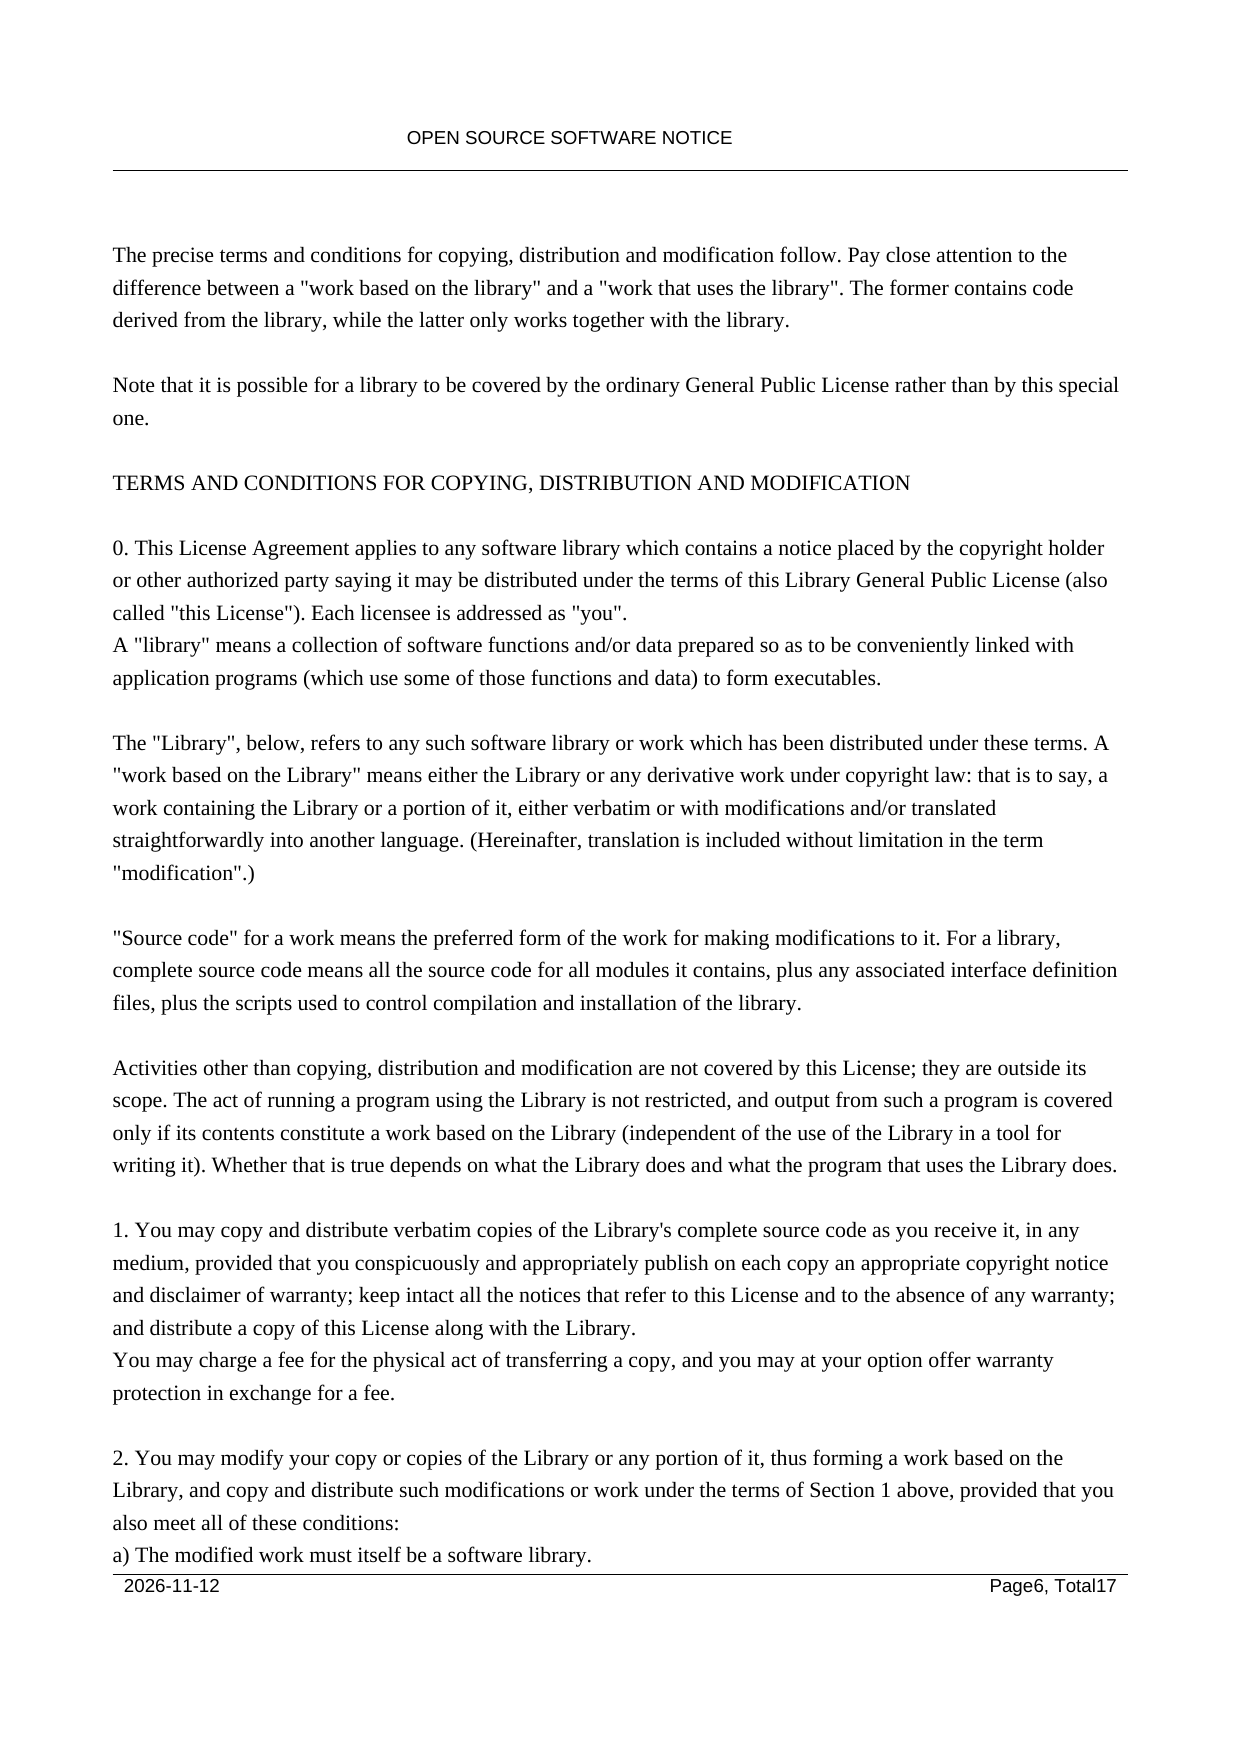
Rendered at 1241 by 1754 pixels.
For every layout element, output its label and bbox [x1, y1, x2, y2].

text [112, 206, 1128, 1571]
